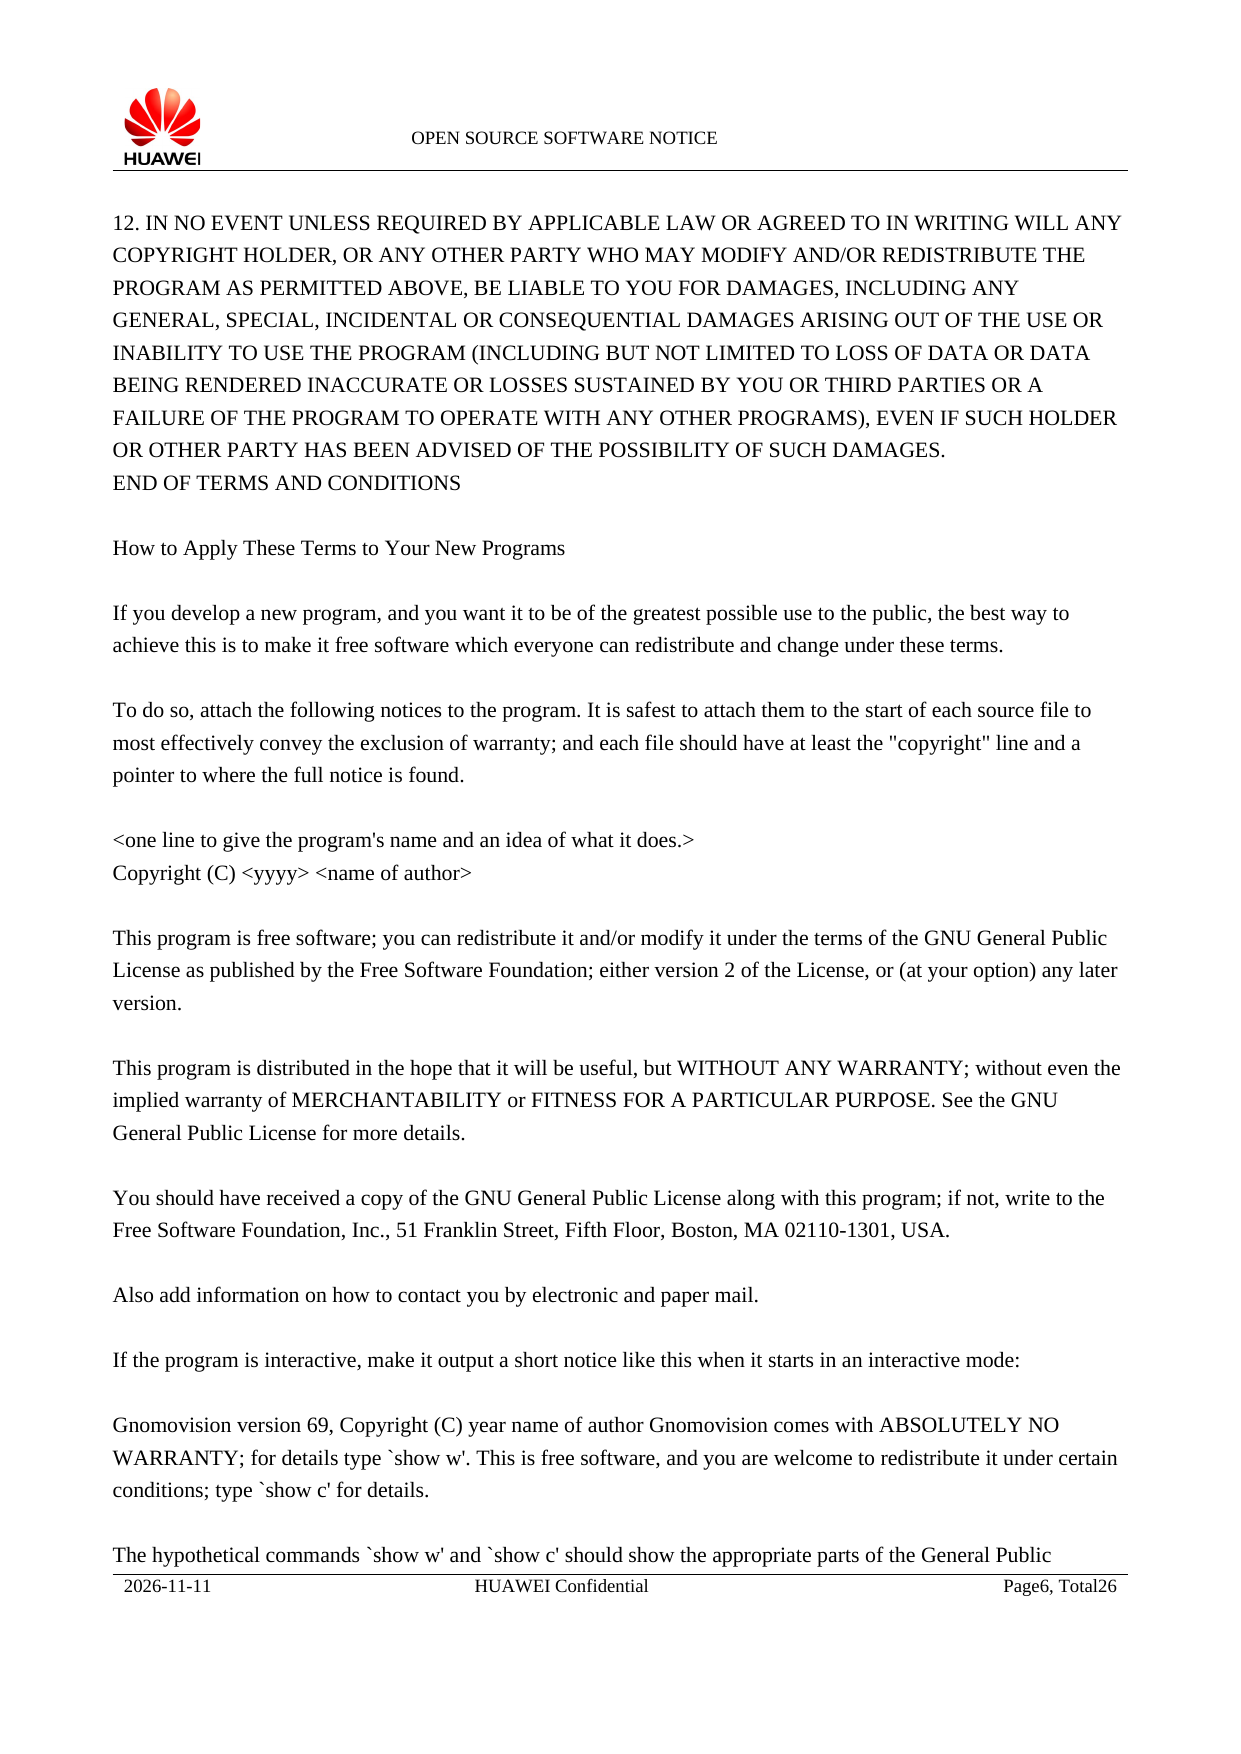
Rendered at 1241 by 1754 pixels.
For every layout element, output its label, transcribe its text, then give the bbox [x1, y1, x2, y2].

text Also add information on how to contact you by electronic and paper mail. [112, 1279, 1128, 1311]
text Gnomovision version 69, Copyright (C) year name of author Gnomovision comes with ABSOLUTELY NO WARRANTY; for details type `show w'. This is free software, and you are welcome to redistribute it under certain conditions; type `show c' for details. [112, 1409, 1128, 1506]
picture [124, 88, 201, 165]
text To do so, attach the following notices to the program. It is safest to attach them to the start of each source file to most effectively convey the exclusion of warranty; and each file should have at least the "copyright" line and a pointer to where the full notice is found. [112, 694, 1128, 791]
text You should have received a copy of the GNU General Public License along with this program; if not, write to the Free Software Foundation, Inc., 51 Franklin Street, Fifth Floor, Boston, MA 02110-1301, USA. [112, 1181, 1128, 1246]
text Copyright (C) <yyyy> <name of author> [112, 856, 1128, 889]
text How to Apply These Terms to Your New Programs [112, 531, 1128, 564]
text This program is distributed in the hope that it will be useful, but WITHOUT ANY WARRANTY; without even the implied warranty of MERCHANTABILITY or FITNESS FOR A PARTICULAR PURPOSE. See the GNU General Public License for more details. [112, 1051, 1128, 1149]
text If you develop a new program, and you want it to be of the greatest possible use to the public, the best way to achieve this is to make it free software which everyone can redistribute and change under these terms. [112, 596, 1128, 661]
text 12. IN NO EVENT UNLESS REQUIRED BY APPLICABLE LAW OR AGREED TO IN WRITING WILL ANY COPYRIGHT HOLDER, OR ANY OTHER PARTY WHO MAY MODIFY AND/OR REDISTRIBUTE THE PROGRAM AS PERMITTED ABOVE, BE LIABLE TO YOU FOR DAMAGES, INCLUDING ANY GENERAL, SPECIAL, INCIDENTAL OR CONSEQUENTIAL DAMAGES ARISING OUT OF THE USE OR INABILITY TO USE THE PROGRAM (INCLUDING BUT NOT LIMITED TO LOSS OF DATA OR DATA BEING RENDERED INACCURATE OR LOSSES SUSTAINED BY YOU OR THIRD PARTIES OR A FAILURE OF THE PROGRAM TO OPERATE WITH ANY OTHER PROGRAMS), EVEN IF SUCH HOLDER OR OTHER PARTY HAS BEEN ADVISED OF THE POSSIBILITY OF SUCH DAMAGES. [112, 206, 1128, 466]
text This program is free software; you can redistribute it and/or modify it under the terms of the GNU General Public License as published by the Free Software Foundation; either version 2 of the License, or (at your option) any later version. [112, 921, 1128, 1019]
text <one line to give the program's name and an idea of what it does.> [112, 824, 1128, 856]
text If the program is interactive, make it output a short notice like this when it starts in an interactive mode: [112, 1344, 1128, 1376]
text END OF TERMS AND CONDITIONS [112, 466, 1128, 499]
